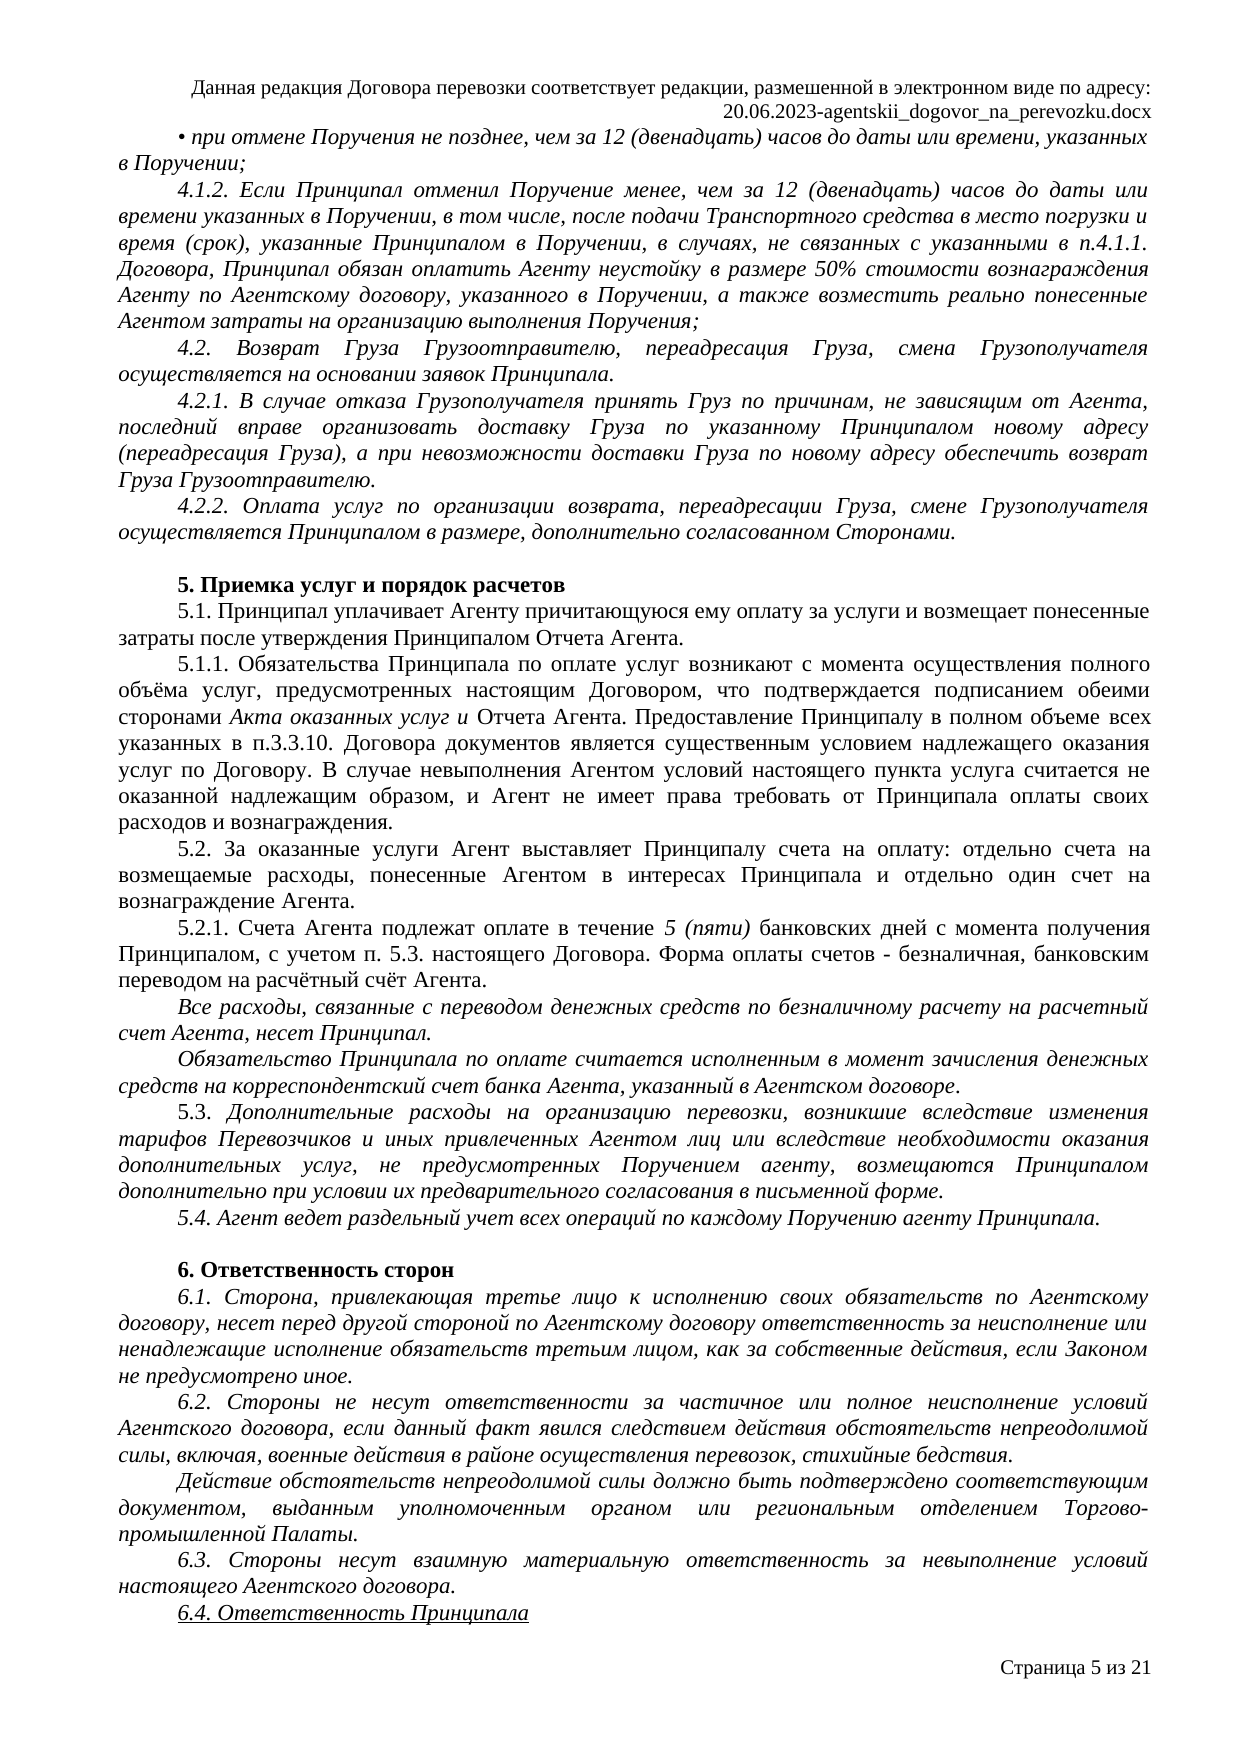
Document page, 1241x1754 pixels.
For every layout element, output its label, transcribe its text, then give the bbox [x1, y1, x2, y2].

text 4.2.2. Оплата услуг по организации возврата, переадресации Груза, смене Грузополучателя осуществляется Принципалом в размере, дополнительно согласованном Сторонами. [118, 492, 1152, 545]
text 5.1.1. Обязательства Принципала по оплате услуг возникают с момента осуществления полного объёма услуг, предусмотренных настоящим Договором, что подтверждается подписанием обеими сторонами Акта оказанных услуг и Отчета Агента. Предоставление Принципалу в полном объеме всех указанных в п.3.3.10. Договора документов является существенным условием надлежащего оказания услуг по Договору. В случае невыполнения Агентом условий настоящего пункта услуга считается не оказанной надлежащим образом, и Агент не имеет права требовать от Принципала оплаты своих расходов и вознаграждения. [118, 650, 1152, 835]
text 6.1. Сторона, привлекающая третье лицо к исполнению своих обязательств по Агентскому договору, несет перед другой стороной по Агентскому договору ответственность за неисполнение или ненадлежащие исполнение обязательств третьим лицом, как за собственные действия, если Законом не предусмотрено иное. [118, 1283, 1152, 1388]
text Все расходы, связанные с переводом денежных средств по безналичному расчету на расчетный счет Агента, несет Принципал. [118, 993, 1152, 1046]
text 6.2. Стороны не несут ответственности за частичное или полное неисполнение условий Агентского договора, если данный факт явился следствием действия обстоятельств непреодолимой силы, включая, военные действия в районе осуществления перевозок, стихийные бедствия. [118, 1388, 1152, 1467]
text 4.2.1. В случае отказа Грузополучателя принять Груз по причинам, не зависящим от Агента, последний вправе организовать доставку Груза по указанному Принципалом новому адресу (переадресация Груза), а при невозможности доставки Груза по новому адресу обеспечить возврат Груза Грузоотправителю. [118, 387, 1152, 492]
text 5. Приемка услуг и порядок расчетов [118, 571, 1152, 597]
text 5.1. Принципал уплачивает Агенту причитающуюся ему оплату за услуги и возмещает понесенные затраты после утверждения Принципалом Отчета Агента. [118, 597, 1152, 650]
text Действие обстоятельств непреодолимой силы должно быть подтверждено соответствующим документом, выданным уполномоченным органом или региональным отделением Торгово-промышленной Палаты. [118, 1467, 1152, 1546]
text • при отмене Поручения не позднее, чем за 12 (двенадцать) часов до даты или времени, указанных в Поручении; [118, 123, 1152, 176]
text 4.1.2. Если Принципал отменил Поручение менее, чем за 12 (двенадцать) часов до даты или времени указанных в Поручении, в том числе, после подачи Транспортного средства в место погрузки и время (срок), указанные Принципалом в Поручении, в случаях, не связанных с указанными в п.4.1.1. Договора, Принципал обязан оплатить Агенту неустойку в размере 50% стоимости вознаграждения Агенту по Агентскому договору, указанного в Поручении, а также возместить реально понесенные Агентом затраты на организацию выполнения Поручения; [118, 176, 1152, 334]
text 6.3. Стороны несут взаимную материальную ответственность за невыполнение условий настоящего Агентского договора. [118, 1546, 1152, 1599]
text 5.2.1. Счета Агента подлежат оплате в течение 5 (пяти) банковских дней с момента получения Принципалом, с учетом п. 5.3. настоящего Договора. Форма оплаты счетов - безналичная, банковским переводом на расчётный счёт Агента. [118, 914, 1152, 993]
text Обязательство Принципала по оплате считается исполненным в момент зачисления денежных средств на корреспондентский счет банка Агента, указанный в Агентском договоре. [118, 1046, 1152, 1098]
text 6.4. Ответственность Принципала [118, 1599, 1152, 1625]
text 5.3. Дополнительные расходы на организацию перевозки, возникшие вследствие изменения тарифов Перевозчиков и иных привлеченных Агентом лиц или вследствие необходимости оказания дополнительных услуг, не предусмотренных Поручением агенту, возмещаются Принципалом дополнительно при условии их предварительного согласования в письменной форме. [118, 1098, 1152, 1204]
text 6. Ответственность сторон [118, 1256, 1152, 1283]
text 5.4. Агент ведет раздельный учет всех операций по каждому Поручению агенту Принципала. [118, 1204, 1152, 1230]
text 4.2. Возврат Груза Грузоотправителю, переадресация Груза, смена Грузополучателя осуществляется на основании заявок Принципала. [118, 334, 1152, 387]
text 5.2. За оказанные услуги Агент выставляет Принципалу счета на оплату: отдельно счета на возмещаемые расходы, понесенные Агентом в интересах Принципала и отдельно один счет на вознаграждение Агента. [118, 835, 1152, 914]
